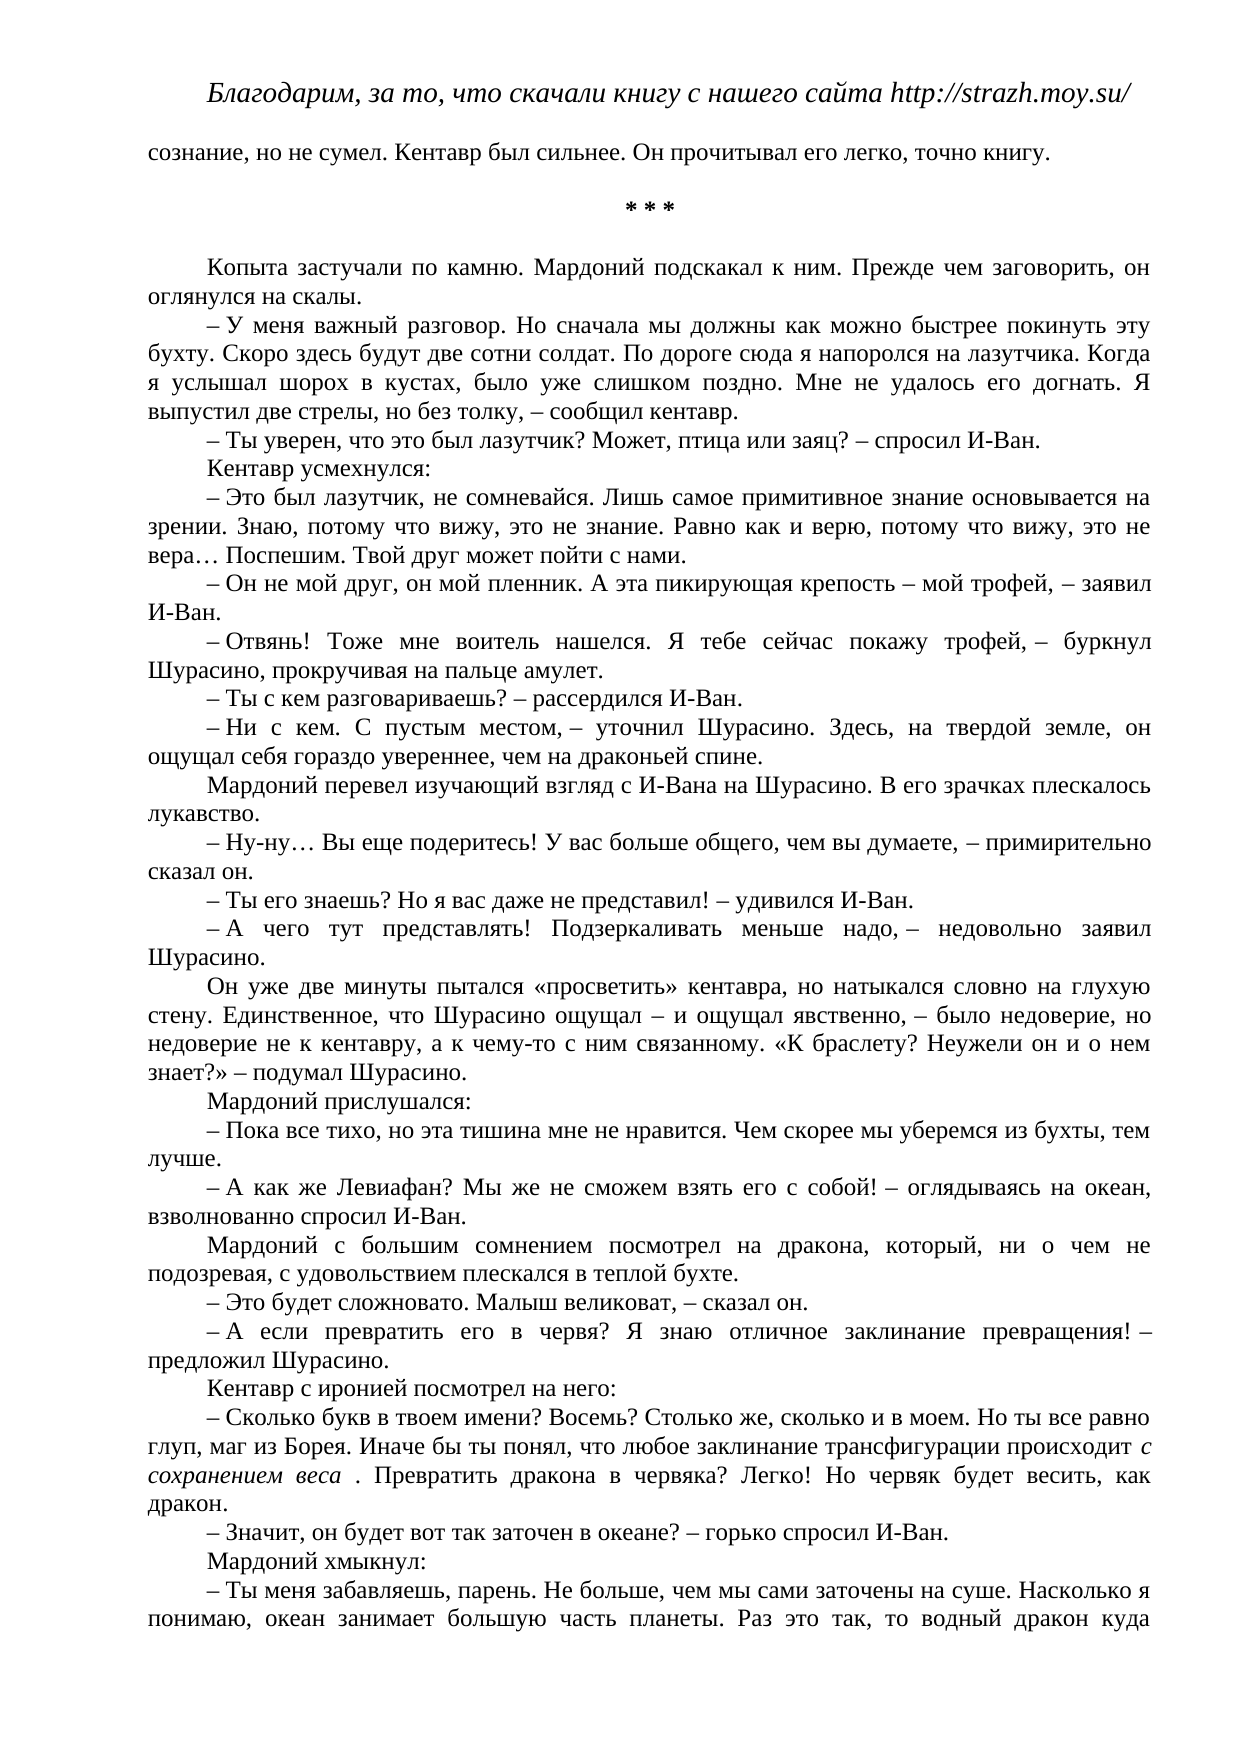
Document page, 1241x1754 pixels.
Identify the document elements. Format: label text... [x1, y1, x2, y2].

text – Это был лазутчик, не сомневайся. Лишь самое примитивное знание основывается на зрении. Знаю, потому что вижу, это не знание. Равно как и верю, потому что вижу, это не вера… Поспешим. Твой друг может пойти с нами. [148, 482, 1152, 568]
subtitle * * * [148, 195, 1152, 223]
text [148, 137, 1152, 166]
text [148, 1575, 1152, 1632]
text – У меня важный разговор. Но сначала мы должны как можно быстрее покинуть эту бухту. Скоро здесь будут две сотни солдат. По дороге сюда я напоролся на лазутчика. Когда я услышал шорох в кустах, было уже слишком поздно. Мне не удалось его догнать. Я выпустил две стрелы, но без толку, – сообщил кентавр. [148, 310, 1152, 425]
text – А как же Левиафан? Мы же не сможем взять его с собой! – оглядываясь на океан, взволнованно спросил И-Ван. [148, 1172, 1152, 1230]
text – Значит, он будет вот так заточен в океане? – горько спросил И-Ван. [148, 1517, 1152, 1546]
text – Он не мой друг, он мой пленник. А эта пикирующая крепость – мой трофей, – заявил И-Ван. [148, 568, 1152, 626]
text – Ни с кем. С пустым местом, – уточнил Шурасино. Здесь, на твердой земле, он ощущал себя гораздо увереннее, чем на драконьей спине. [148, 712, 1152, 770]
text – Ты с кем разговариваешь? – рассердился И-Ван. [148, 683, 1152, 712]
text – Пока все тихо, но эта тишина мне не нравится. Чем скорее мы уберемся из бухты, тем лучше. [148, 1115, 1152, 1172]
text Копыта застучали по камню. Мардоний подскакал к ним. Прежде чем заговорить, он оглянулся на скалы. [148, 252, 1152, 310]
text Кентавр усмехнулся: [148, 453, 1152, 482]
text Он уже две минуты пытался «просветить» кентавра, но натыкался словно на глухую стену. Единственное, что Шурасино ощущал – и ощущал явственно, – было недоверие, но недоверие не к кентавру, а к чему-то с ним связанному. «К браслету? Неужели он и о нем знает?» – подумал Шурасино. [148, 971, 1152, 1086]
text – А чего тут представлять! Подзеркаливать меньше надо, – недовольно заявил Шурасино. [148, 913, 1152, 971]
text Кентавр с иронией посмотрел на него: [148, 1373, 1152, 1402]
text – Отвянь! Тоже мне воитель нашелся. Я тебе сейчас покажу трофей, – буркнул Шурасино, прокручивая на пальце амулет. [148, 626, 1152, 683]
text – Сколько букв в твоем имени? Восемь? Столько же, сколько и в моем. Но ты все равно глуп, маг из Борея. Иначе бы ты понял, что любое заклинание трансфигурации происходит с сохранением веса . Превратить дракона в червяка? Легко! Но червяк будет весить, как дракон. [148, 1402, 1152, 1517]
text – Ты его знаешь? Но я вас даже не представил! – удивился И-Ван. [148, 885, 1152, 913]
text Мардоний с большим сомнением посмотрел на дракона, который, ни о чем не подозревая, с удовольствием плескался в теплой бухте. [148, 1230, 1152, 1287]
text – Ну-ну… Вы еще подеритесь! У вас больше общего, чем вы думаете, – примирительно сказал он. [148, 827, 1152, 885]
text Мардоний хмыкнул: [148, 1546, 1152, 1575]
text – Ты уверен, что это был лазутчик? Может, птица или заяц? – спросил И-Ван. [148, 425, 1152, 453]
text – Это будет сложновато. Малыш великоват, – сказал он. [148, 1287, 1152, 1316]
text – А если превратить его в червя? Я знаю отличное заклинание превращения! – предложил Шурасино. [148, 1316, 1152, 1373]
text Мардоний прислушался: [148, 1086, 1152, 1115]
text Мардоний перевел изучающий взгляд с И-Вана на Шурасино. В его зрачках плескалось лукавство. [148, 770, 1152, 827]
